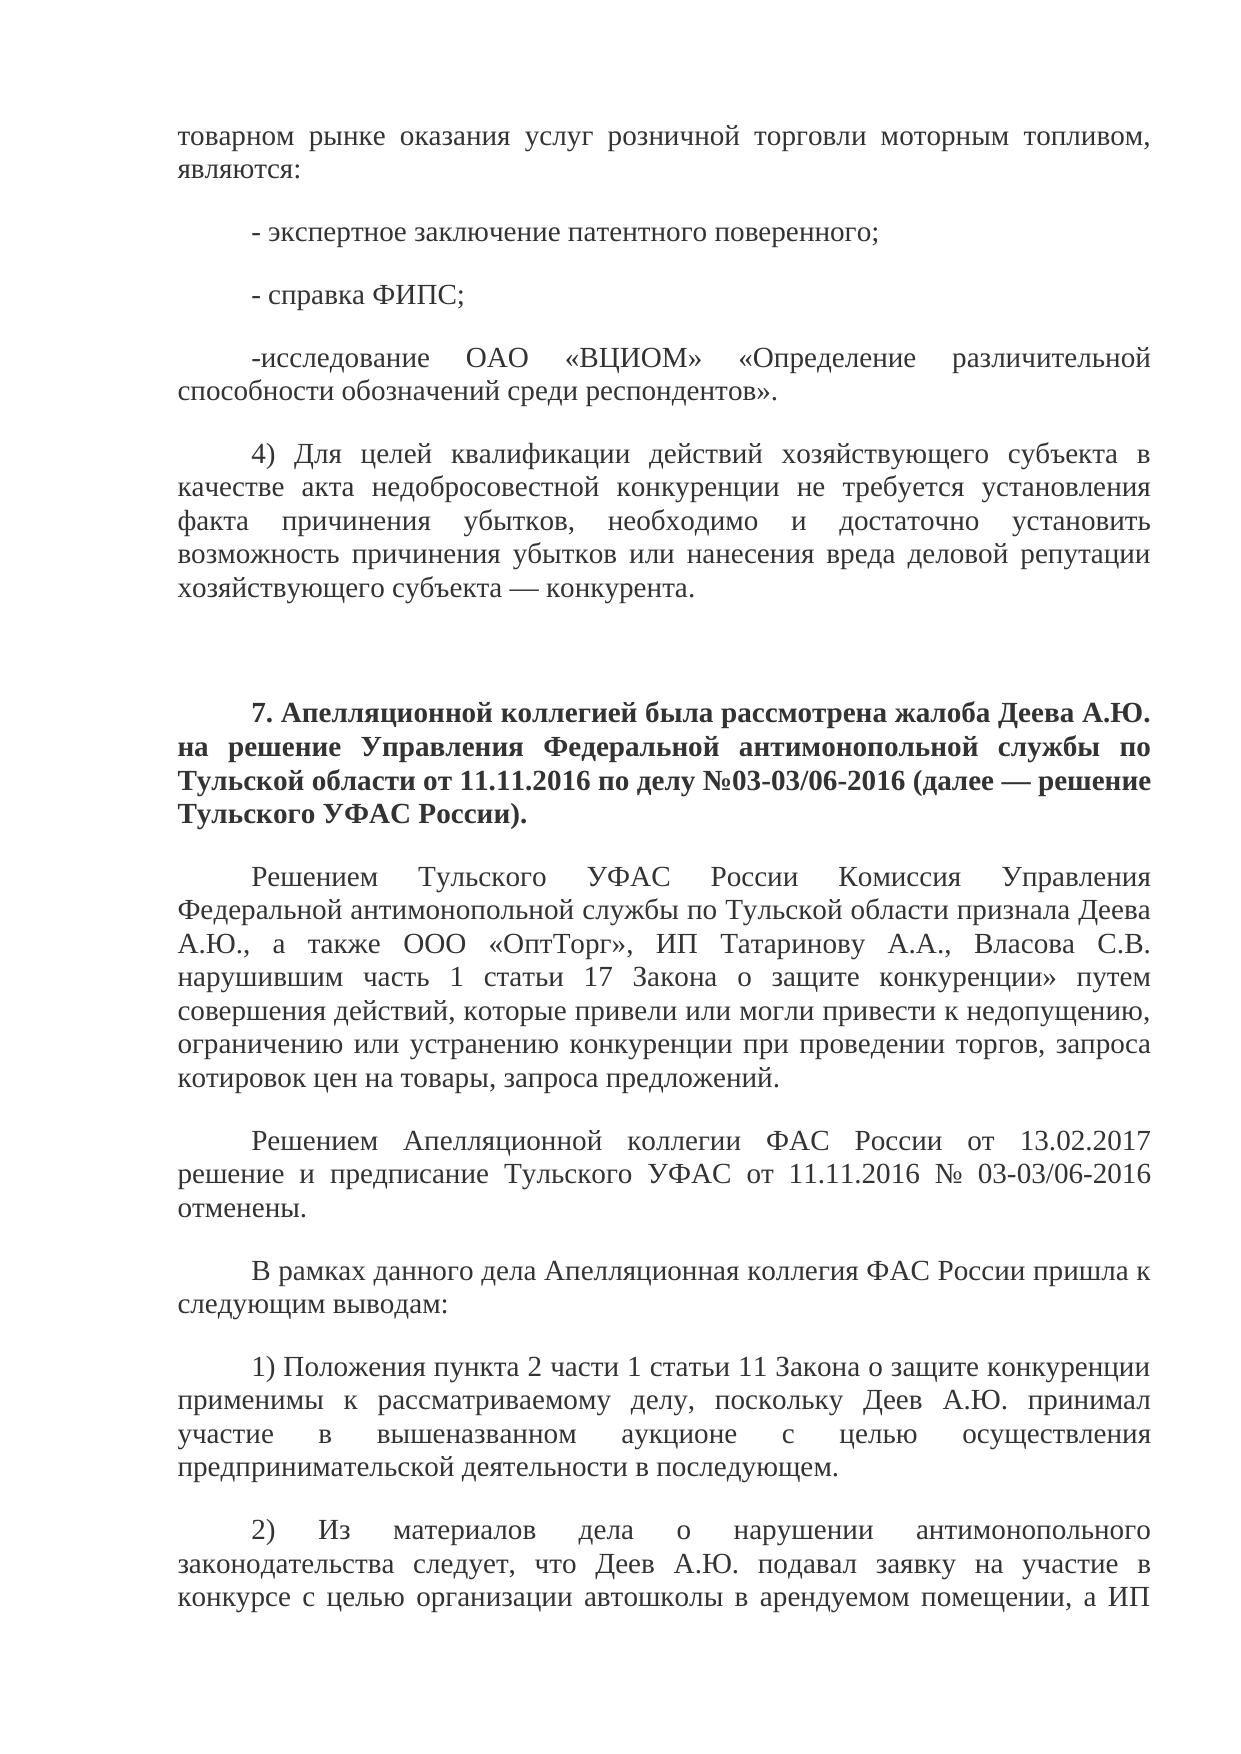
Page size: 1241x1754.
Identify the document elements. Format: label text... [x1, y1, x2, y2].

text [177, 118, 1152, 185]
text 7. Апелляционной коллегией была рассмотрена жалоба Деева А.Ю. на решение Управления Федеральной антимонопольной службы по Тульской области от 11.11.2016 по делу №03-03/06-2016 (далее — решение Тульского УФАС России). [177, 696, 1152, 830]
text -исследование ОАО «ВЦИОМ» «Определение различительной способности обозначений среди респондентов». [177, 340, 1152, 407]
text - экспертное заключение патентного поверенного; [177, 214, 1152, 248]
text 4) Для целей квалификации действий хозяйствующего субъекта в качестве акта недобросовестной конкуренции не требуется установления факта причинения убытков, необходимо и достаточно установить возможность причинения убытков или нанесения вреда деловой репутации хозяйствующего субъекта — конкурента. [177, 436, 1152, 604]
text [177, 1512, 1152, 1613]
text 1) Положения пункта 2 части 1 статьи 11 Закона о защите конкуренции применимы к рассматриваемому делу, поскольку Деев А.Ю. принимал участие в вышеназванном аукционе с целью осуществления предпринимательской деятельности в последующем. [177, 1349, 1152, 1483]
text Решением Апелляционной коллегии ФАС России от 13.02.2017 решение и предписание Тульского УФАС от 11.11.2016 № 03-03/06-2016 отменены. [177, 1123, 1152, 1223]
text - справка ФИПС; [177, 277, 1152, 311]
text Решением Тульского УФАС России Комиссия Управления Федеральной антимонопольной службы по Тульской области признала Деева А.Ю., а также ООО «ОптТорг», ИП Татаринову А.А., Власова С.В. нарушившим часть 1 статьи 17 Закона о защите конкуренции» путем совершения действий, которые привели или могли привести к недопущению, ограничению или устранению конкуренции при проведении торгов, запроса котировок цен на товары, запроса предложений. [177, 859, 1152, 1094]
text В рамках данного дела Апелляционная коллегия ФАС России пришла к следующим выводам: [177, 1253, 1152, 1320]
